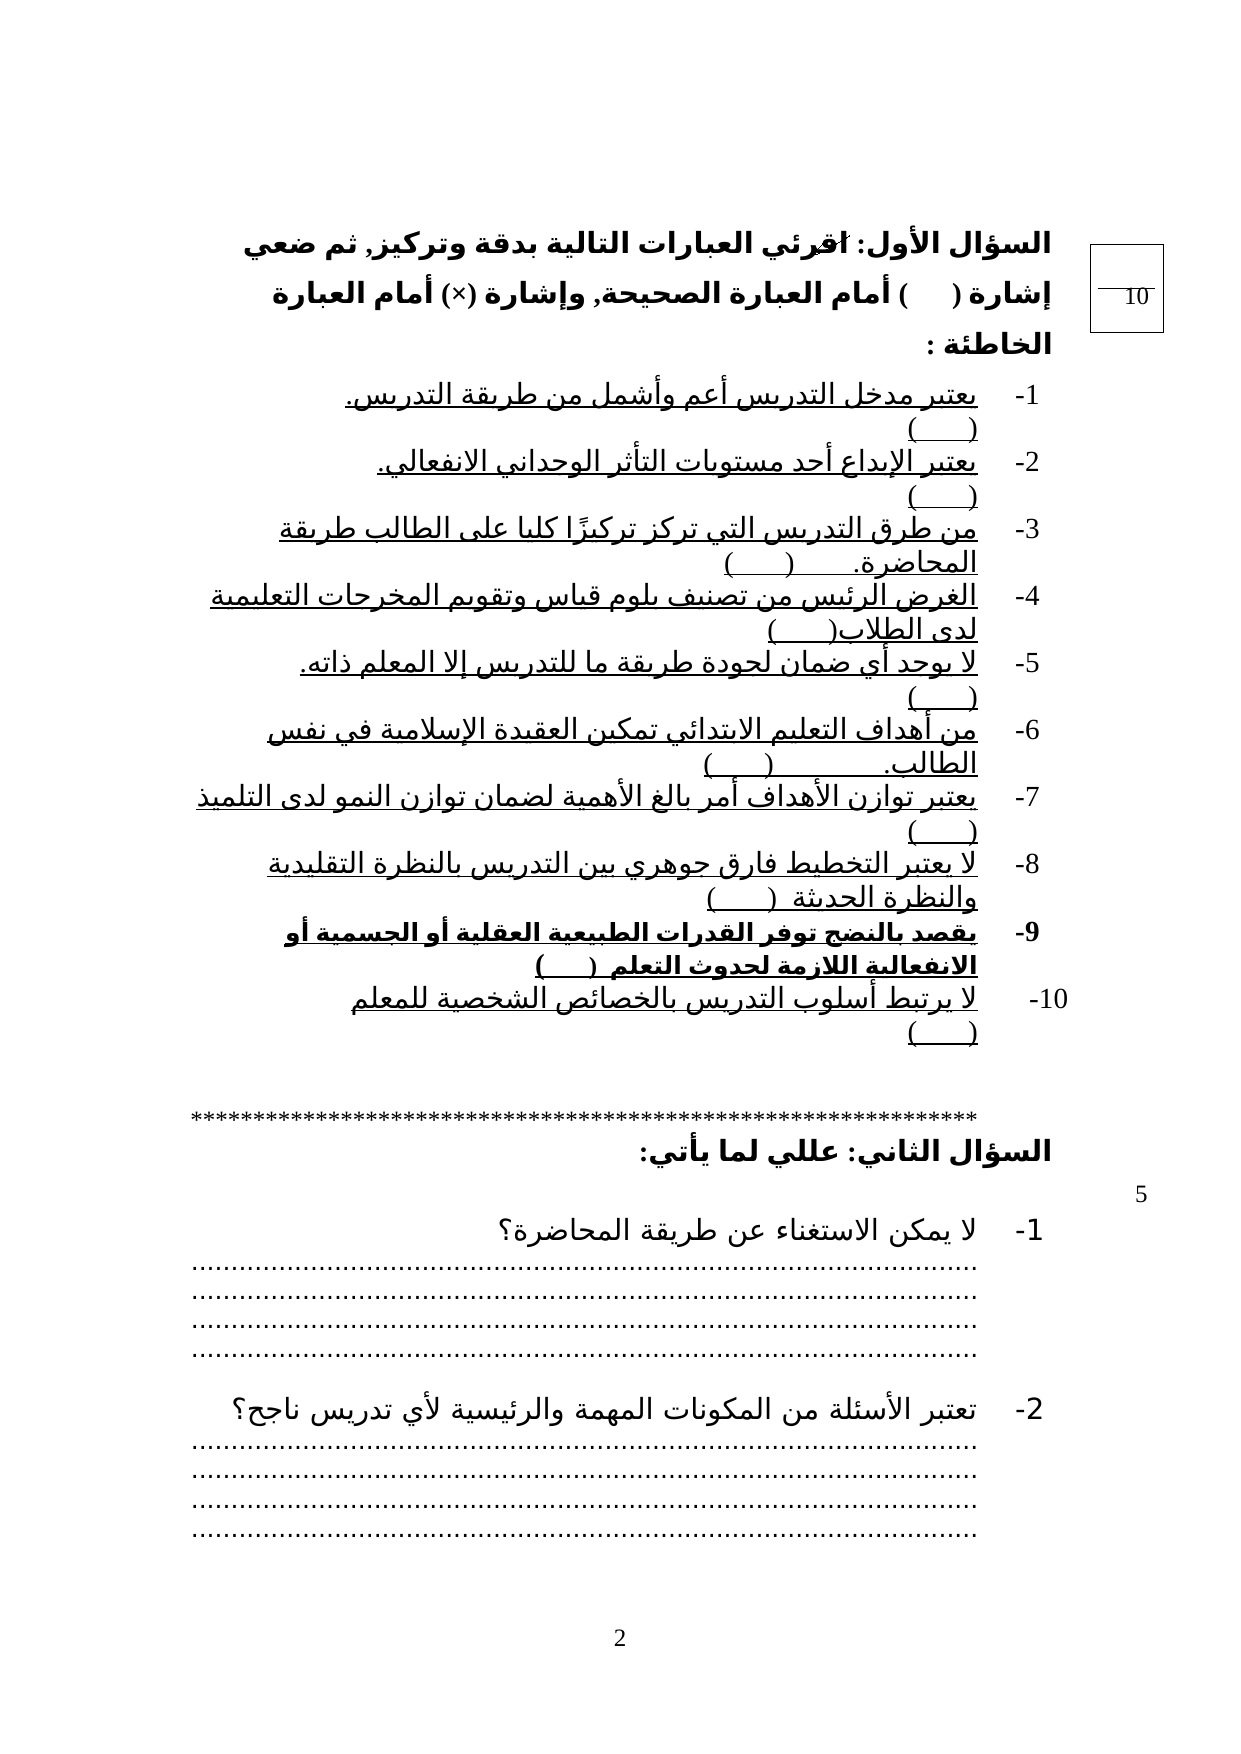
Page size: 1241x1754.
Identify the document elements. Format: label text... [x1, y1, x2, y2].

list يقصد بالنضج توفر القدرات الطبيعية العقلية أو الجسمية أو الانفعالية اللازمة لحدوث التعلم ( ) [187, 914, 1015, 981]
list تعتبر الأسئلة من المكونات المهمة والرئيسية لأي تدريس ناجح؟ [187, 1393, 1015, 1427]
text *************************************************************** [187, 1105, 978, 1134]
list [187, 1427, 978, 1514]
list لا يعتبر التخطيط فارق جوهري بين التدريس بالنظرة التقليدية والنظرة الحديثة ( ) [187, 847, 1015, 914]
text ......................................................................................................................................................................................................................................................................................................... [187, 1247, 978, 1335]
list يعتبر مدخل التدريس أعم وأشمل من طريقة التدريس. ( ) [187, 377, 1015, 444]
list ................................................................................................... [187, 1514, 978, 1543]
list يعتبر الإبداع أحد مستويات التأثر الوجداني الانفعالي. ( ) [187, 444, 1015, 511]
text السؤال الثاني: عللي لما يأتي: [187, 1134, 1053, 1168]
list الغرض الرئيس من تصنيف بلوم قياس وتقويم المخرجات التعليمية لدى الطلاب( ) [187, 578, 1015, 645]
list من أهداف التعليم الابتدائي تمكين العقيدة الإسلامية في نفس الطالب. ( ) [187, 712, 1015, 779]
list لا يرتبط أسلوب التدريس بالخصائص الشخصية للمعلم ( ) [187, 981, 1029, 1048]
text السؤال الأول: اقرئي العبارات التالية بدقة وتركيز, ثم ضعي إشارة ( ) أمام العبارة الصحيحة, وإشارة (×) أمام العبارة الخاطئة : [187, 226, 1053, 360]
list لا يمكن الاستغناء عن طريقة المحاضرة؟ [187, 1213, 1015, 1247]
list يعتبر توازن الأهداف أمر بالغ الأهمية لضمان توازن النمو لدى التلميذ ( ) [187, 779, 1015, 847]
text ................................................................................................... [187, 1335, 978, 1364]
list من طرق التدريس التي تركز تركيزًا كليا على الطالب طريقة المحاضرة. ( ) [187, 511, 1015, 578]
list لا يوجد أي ضمان لجودة طريقة ما للتدريس إلا المعلم ذاته. ( ) [187, 645, 1015, 712]
